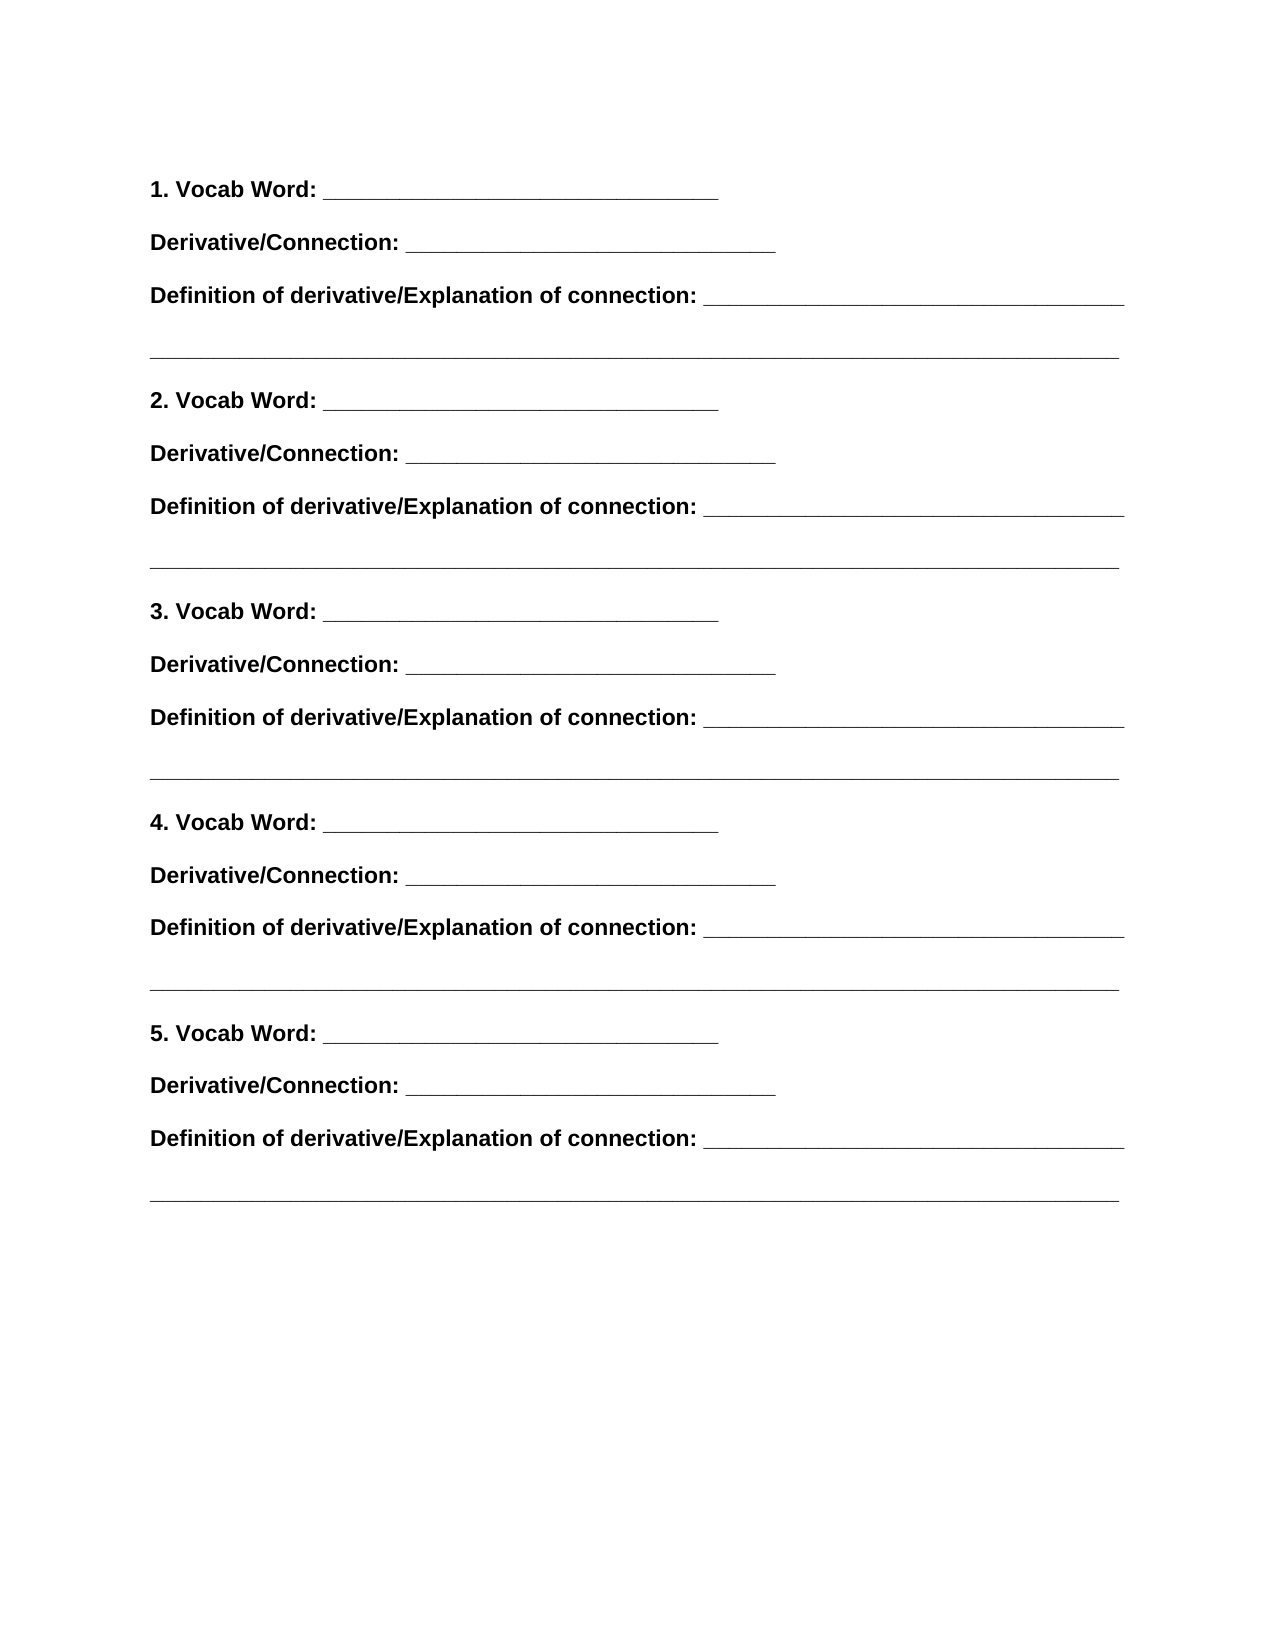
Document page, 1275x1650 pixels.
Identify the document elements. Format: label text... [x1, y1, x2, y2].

text Derivative/Connection: _____________________________ [150, 440, 1125, 466]
text ____________________________________________________________________________ [150, 967, 1125, 993]
text ____________________________________________________________________________ [150, 334, 1125, 361]
text Definition of derivative/Explanation of connection: _________________________________ [150, 1125, 1125, 1151]
text Derivative/Connection: _____________________________ [150, 229, 1125, 255]
text Derivative/Connection: _____________________________ [150, 651, 1125, 677]
text Definition of derivative/Explanation of connection: _________________________________ [150, 282, 1125, 308]
text 4. Vocab Word: _______________________________ [150, 809, 1125, 835]
text ____________________________________________________________________________ [150, 756, 1125, 782]
text 2. Vocab Word: _______________________________ [150, 387, 1125, 413]
text Definition of derivative/Explanation of connection: _________________________________ [150, 493, 1125, 519]
text Derivative/Connection: _____________________________ [150, 1072, 1125, 1099]
text 5. Vocab Word: _______________________________ [150, 1020, 1125, 1046]
text ____________________________________________________________________________ [150, 545, 1125, 572]
text ____________________________________________________________________________ [150, 1178, 1125, 1204]
text 1. Vocab Word: _______________________________ [150, 176, 1125, 203]
text 3. Vocab Word: _______________________________ [150, 598, 1125, 624]
text Derivative/Connection: _____________________________ [150, 862, 1125, 888]
text Definition of derivative/Explanation of connection: _________________________________ [150, 914, 1125, 941]
text Definition of derivative/Explanation of connection: _________________________________ [150, 703, 1125, 730]
